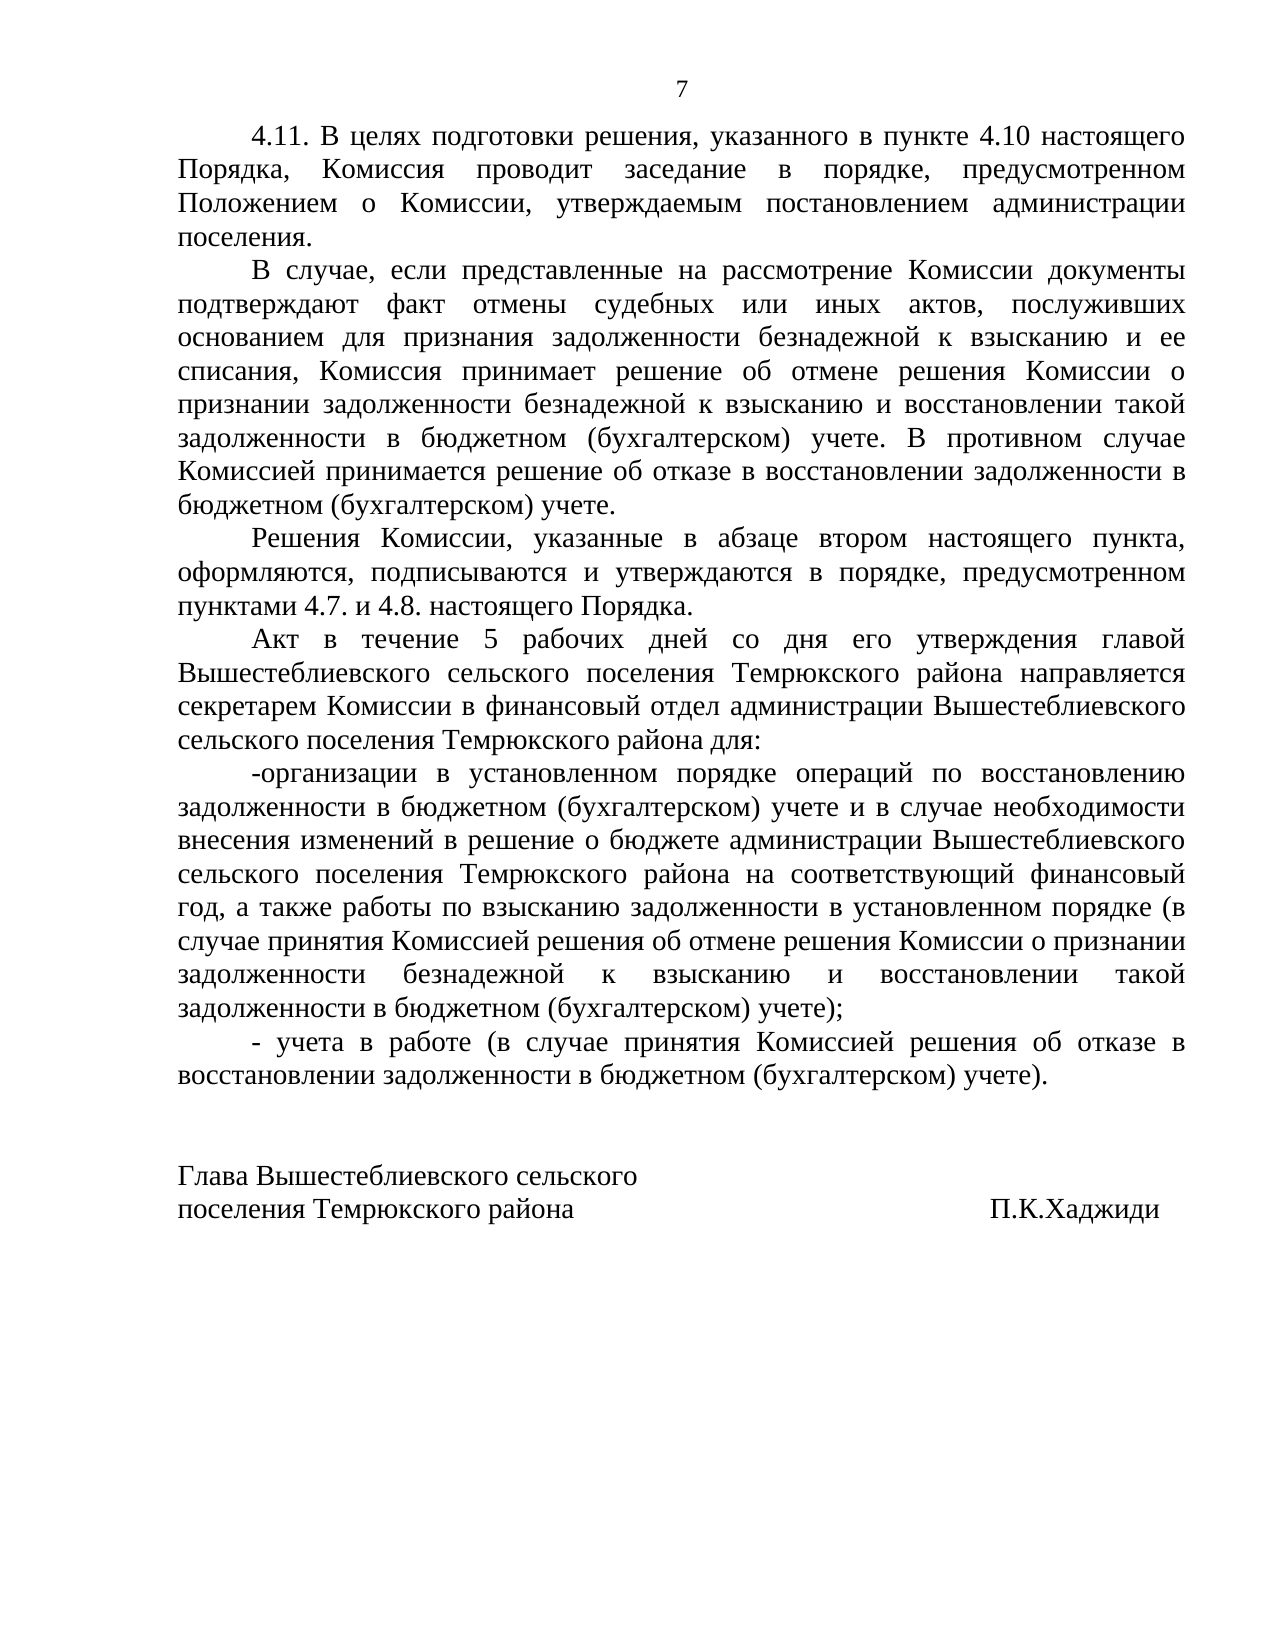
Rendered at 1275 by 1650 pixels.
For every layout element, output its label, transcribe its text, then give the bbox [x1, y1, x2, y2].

text поселения Темрюкского района П.К.Хаджиди [177, 1191, 1186, 1225]
text Акт в течение 5 рабочих дней со дня его утверждения главой Вышестеблиевского сельского поселения Темрюкского района направляется секретарем Комиссии в финансовый отдел администрации Вышестеблиевского сельского поселения Темрюкского района для: [177, 621, 1186, 755]
text - учета в работе (в случае принятия Комиссией решения об отказе в восстановлении задолженности в бюджетном (бухгалтерском) учете). [177, 1024, 1186, 1091]
text Решения Комиссии, указанные в абзаце втором настоящего пункта, оформляются, подписываются и утверждаются в порядке, предусмотренном пунктами 4.7. и 4.8. настоящего Порядка. [177, 521, 1186, 621]
text 4.11. В целях подготовки решения, указанного в пункте 4.10 настоящего Порядка, Комиссия проводит заседание в порядке, предусмотренном Положением о Комиссии, утверждаемым постановлением администрации поселения. [177, 118, 1186, 252]
text Глава Вышестеблиевского сельского [177, 1158, 1186, 1191]
text В случае, если представленные на рассмотрение Комиссии документы подтверждают факт отмены судебных или иных актов, послуживших основанием для признания задолженности безнадежной к взысканию и ее списания, Комиссия принимает решение об отмене решения Комиссии о признании задолженности безнадежной к взысканию и восстановлении такой задолженности в бюджетном (бухгалтерском) учете. В противном случае Комиссией принимается решение об отказе в восстановлении задолженности в бюджетном (бухгалтерском) учете. [177, 252, 1186, 521]
text -организации в установленном порядке операций по восстановлению задолженности в бюджетном (бухгалтерском) учете и в случае необходимости внесения изменений в решение о бюджете администрации Вышестеблиевского сельского поселения Темрюкского района на соответствующий финансовый год, а также работы по взысканию задолженности в установленном порядке (в случае принятия Комиссией решения об отмене решения Комиссии о признании задолженности безнадежной к взысканию и восстановлении такой задолженности в бюджетном (бухгалтерском) учете); [177, 755, 1186, 1024]
